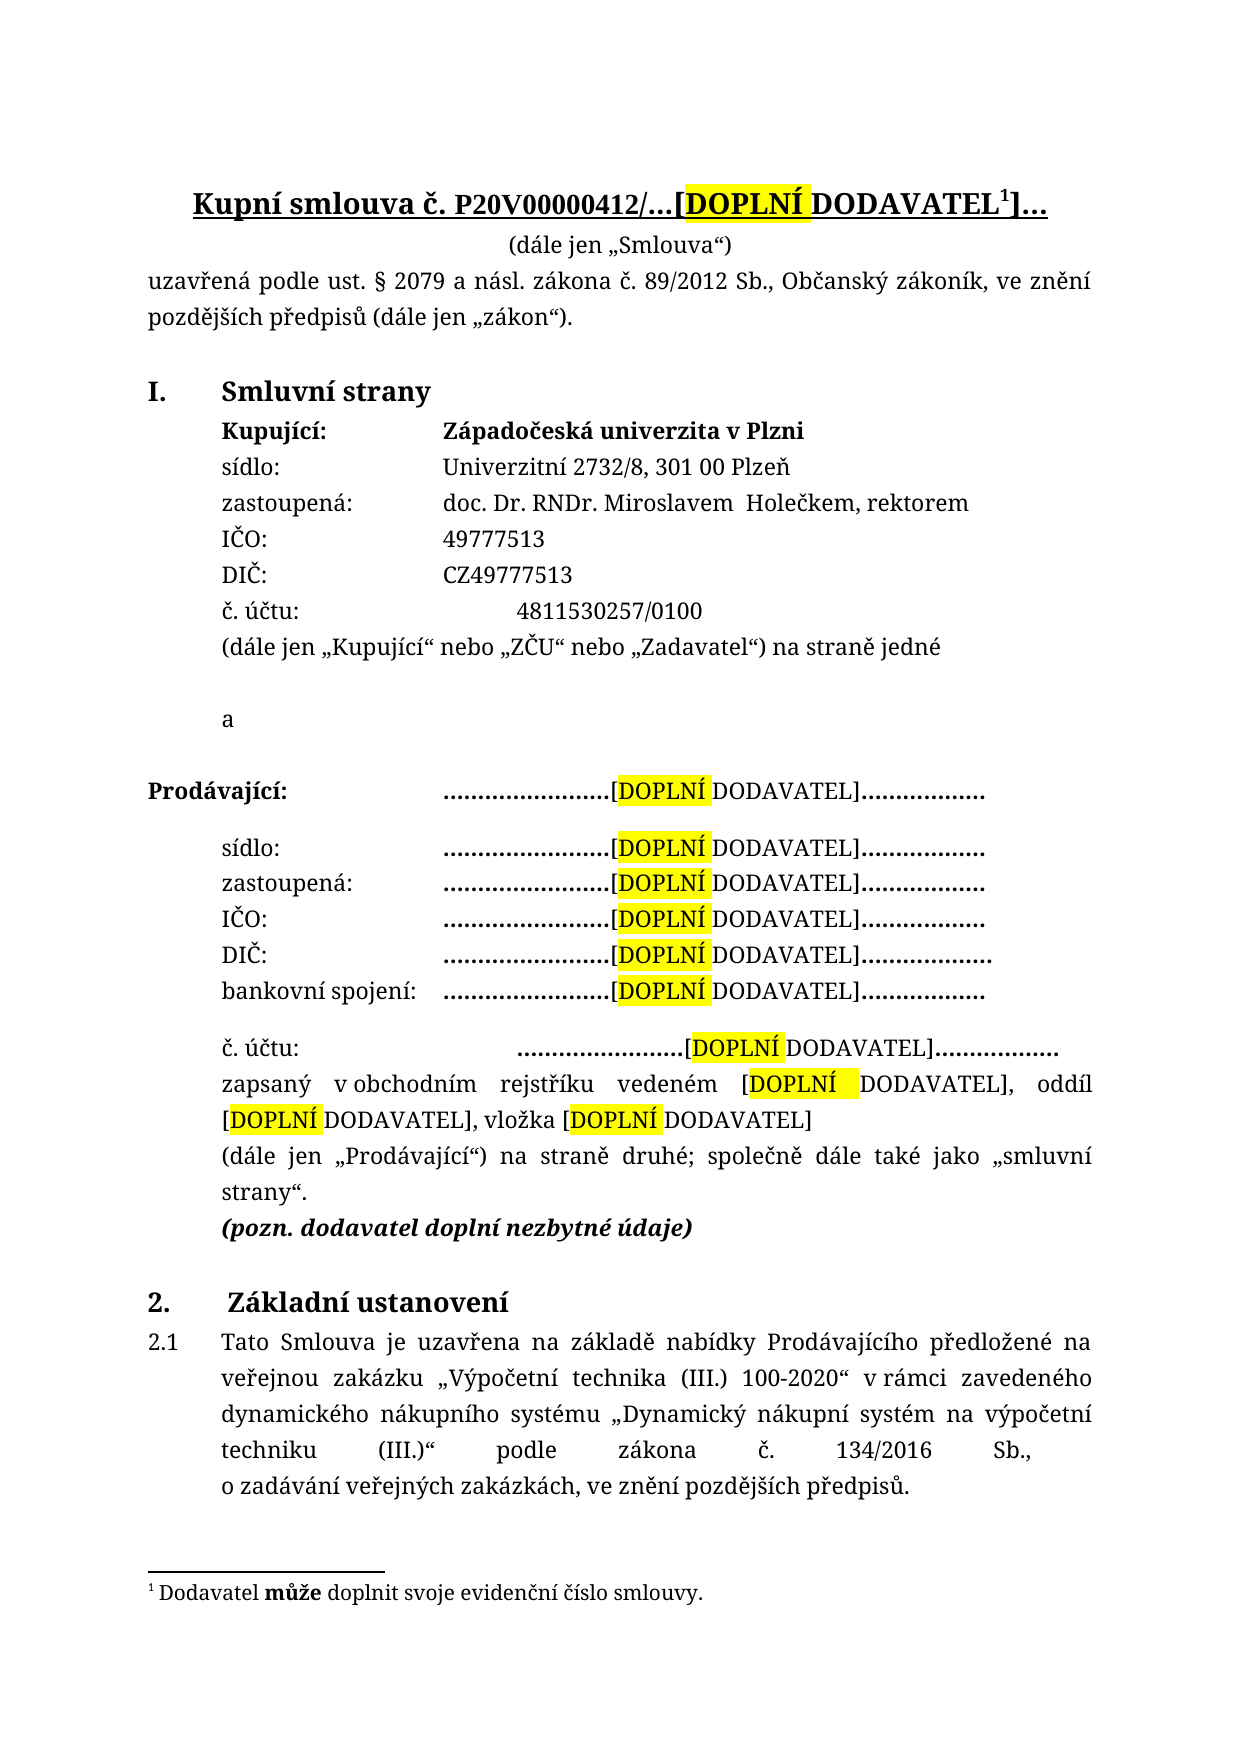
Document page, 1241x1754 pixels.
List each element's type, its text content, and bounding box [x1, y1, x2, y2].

text 2.1 Tato Smlouva je uzavřena na základě nabídky Prodávajícího předložené na veřejnou zakázku „Výpočetní technika (III.) 100-2020“ v rámci zavedeného dynamického nákupního systému „Dynamický nákupní systém na výpočetní techniku (III.)“ podle zákona č. 134/2016 Sb., o zadávání veřejných zakázkách, ve znění pozdějších předpisů. [148, 1326, 1093, 1501]
text (dále jen „Kupující“ nebo „ZČU“ nebo „Zadavatel“) na straně jedné [221, 631, 1093, 662]
text sídlo: Univerzitní 2732/8, 301 00 Plzeň [221, 451, 1093, 482]
text zastoupená: doc. Dr. RNDr. Miroslavem Holečkem, rektorem [221, 487, 1093, 518]
text sídlo: ……………………[DOPLNÍ DODAVATEL]……………… [221, 831, 618, 863]
text DIČ: ……………………[DOPLNÍ DODAVATEL]………………. [712, 939, 1093, 971]
text 2. Základní ustanovení [148, 1283, 1093, 1320]
text č. účtu: ……………………[DOPLNÍ DODAVATEL]……………… [785, 1032, 1093, 1063]
text DIČ: CZ49777513 [221, 559, 1093, 590]
text sídlo: ……………………[DOPLNÍ DODAVATEL]……………… [712, 831, 1093, 863]
text uzavřená podle ust. § 2079 a násl. zákona č. 89/2012 Sb., Občanský zákoník, ve znění pozdějších předpisů (dále jen „zákon“). [148, 265, 1093, 332]
text (pozn. dodavatel doplní nezbytné údaje) [148, 1212, 1093, 1243]
text IČO: ……………………[DOPLNÍ DODAVATEL]……………… [712, 903, 1093, 934]
text Prodávající: ……………………[DOPLNÍ DODAVATEL]……………… [712, 775, 1093, 806]
text I. Smluvní strany [148, 373, 1093, 410]
text bankovní spojení: ……………………[DOPLNÍ DODAVATEL]……………… [148, 975, 618, 1006]
text (dále jen „Prodávající“) na straně druhé; společně dále také jako „smluvní strany“. [221, 1140, 1093, 1207]
text (dále jen „Smlouva“) [148, 229, 1093, 260]
text Prodávající: ……………………[DOPLNÍ DODAVATEL]……………… [148, 775, 618, 806]
text IČO: 49777513 [221, 523, 1093, 554]
text bankovní spojení: ……………………[DOPLNÍ DODAVATEL]……………… [712, 975, 1093, 1006]
text a [221, 703, 1093, 734]
text zastoupená: ……………………[DOPLNÍ DODAVATEL]……………… [221, 867, 1093, 899]
text Kupní smlouva č. P20V00000412/...[DOPLNÍ DODAVATEL]… [148, 183, 1093, 223]
text zapsaný v obchodním rejstříku vedeném [DOPLNÍ DODAVATEL], oddíl [DOPLNÍ DODAVATEL], vložka [DOPLNÍ DODAVATEL] [221, 1068, 1093, 1135]
text IČO: ……………………[DOPLNÍ DODAVATEL]……………… [221, 903, 618, 934]
text Kupující: Západočeská univerzita v Plzni [221, 415, 1093, 447]
text č. účtu: ……………………[DOPLNÍ DODAVATEL]……………… [221, 1032, 692, 1063]
text č. účtu: 4811530257/0100 [221, 595, 1093, 626]
text DIČ: ……………………[DOPLNÍ DODAVATEL]………………. [221, 939, 618, 971]
